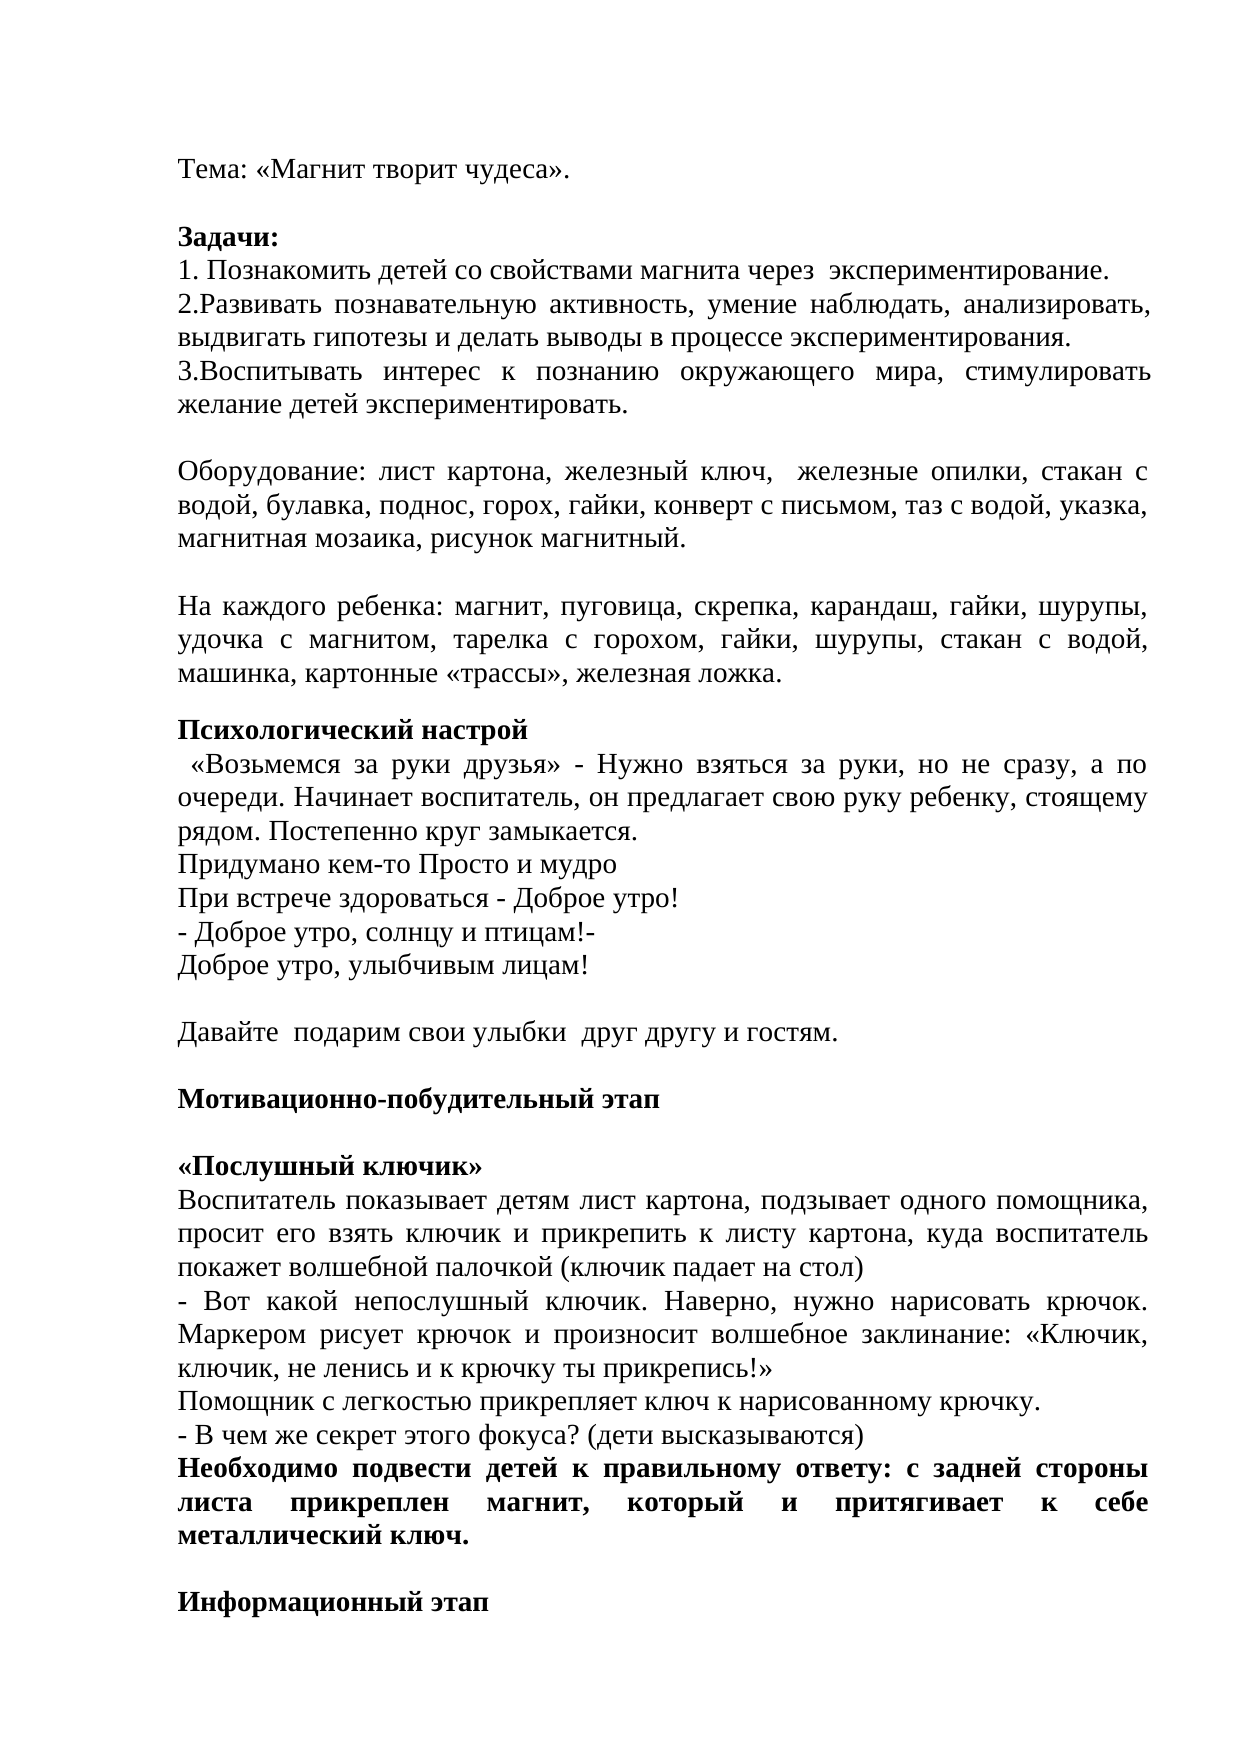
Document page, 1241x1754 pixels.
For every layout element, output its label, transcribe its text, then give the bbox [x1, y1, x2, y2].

text Доброе утро, улыбчивым лицам! [177, 947, 1149, 981]
text Давайте подарим свои улыбки друг другу и гостям. [177, 1014, 1149, 1048]
text Психологический настрой [177, 712, 1149, 746]
text При встрече здороваться - Доброе утро! [177, 880, 1149, 914]
text Воспитатель показывает детям лист картона, подзывает одного помощника, просит его взять ключик и прикрепить к листу картона, куда воспитатель покажет волшебной палочкой (ключик падает на стол) [177, 1182, 1149, 1283]
text Мотивационно-побудительный этап [177, 1081, 1152, 1115]
text - Вот какой непослушный ключик. Наверно, нужно нарисовать крючок. Маркером рисует крючок и произносит волшебное заклинание: «Ключик, ключик, не ленись и к крючку ты прикрепись!» [177, 1283, 1149, 1383]
text «Возьмемся за руки друзья» - Нужно взяться за руки, но не сразу, а по очереди. Начинает воспитатель, он предлагает свою руку ребенку, стоящему рядом. Постепенно круг замыкается. [177, 746, 1149, 847]
text На каждого ребенка: магнит, пуговица, скрепка, карандаш, гайки, шурупы, удочка с магнитом, тарелка с горохом, гайки, шурупы, стакан с водой, машинка, картонные «трассы», железная ложка. [177, 588, 1149, 688]
text Оборудование: лист картона, железный ключ, железные опилки, стакан с водой, булавка, поднос, горох, гайки, конверт с письмом, таз с водой, указка, магнитная мозаика, рисунок магнитный. [177, 453, 1149, 554]
text 1. Познакомить детей со свойствами магнита через экспериментирование. [177, 252, 1152, 286]
text 2.Развивать познавательную активность, умение наблюдать, анализировать, выдвигать гипотезы и делать выводы в процессе экспериментирования. [177, 286, 1152, 353]
text 3.Воспитывать интерес к познанию окружающего мира, стимулировать желание детей экспериментировать. [177, 353, 1152, 420]
text Придумано кем-то Просто и мудро [177, 847, 1149, 880]
text Задачи: [177, 219, 1152, 252]
text Необходимо подвести детей к правильному ответу: с задней стороны листа прикреплен магнит, который и притягивает к себе металлический ключ. [177, 1450, 1149, 1551]
text - В чем же секрет этого фокуса? (дети высказываются) [177, 1417, 1149, 1450]
text - Доброе утро, солнцу и птицам!- [177, 914, 1149, 947]
text Тема: «Магнит творит чудеса». [177, 152, 1149, 185]
text Помощник с легкостью прикрепляет ключ к нарисованному крючку. [177, 1383, 1149, 1417]
text Информационный этап [177, 1584, 1152, 1618]
text «Послушный ключик» [177, 1148, 1149, 1182]
